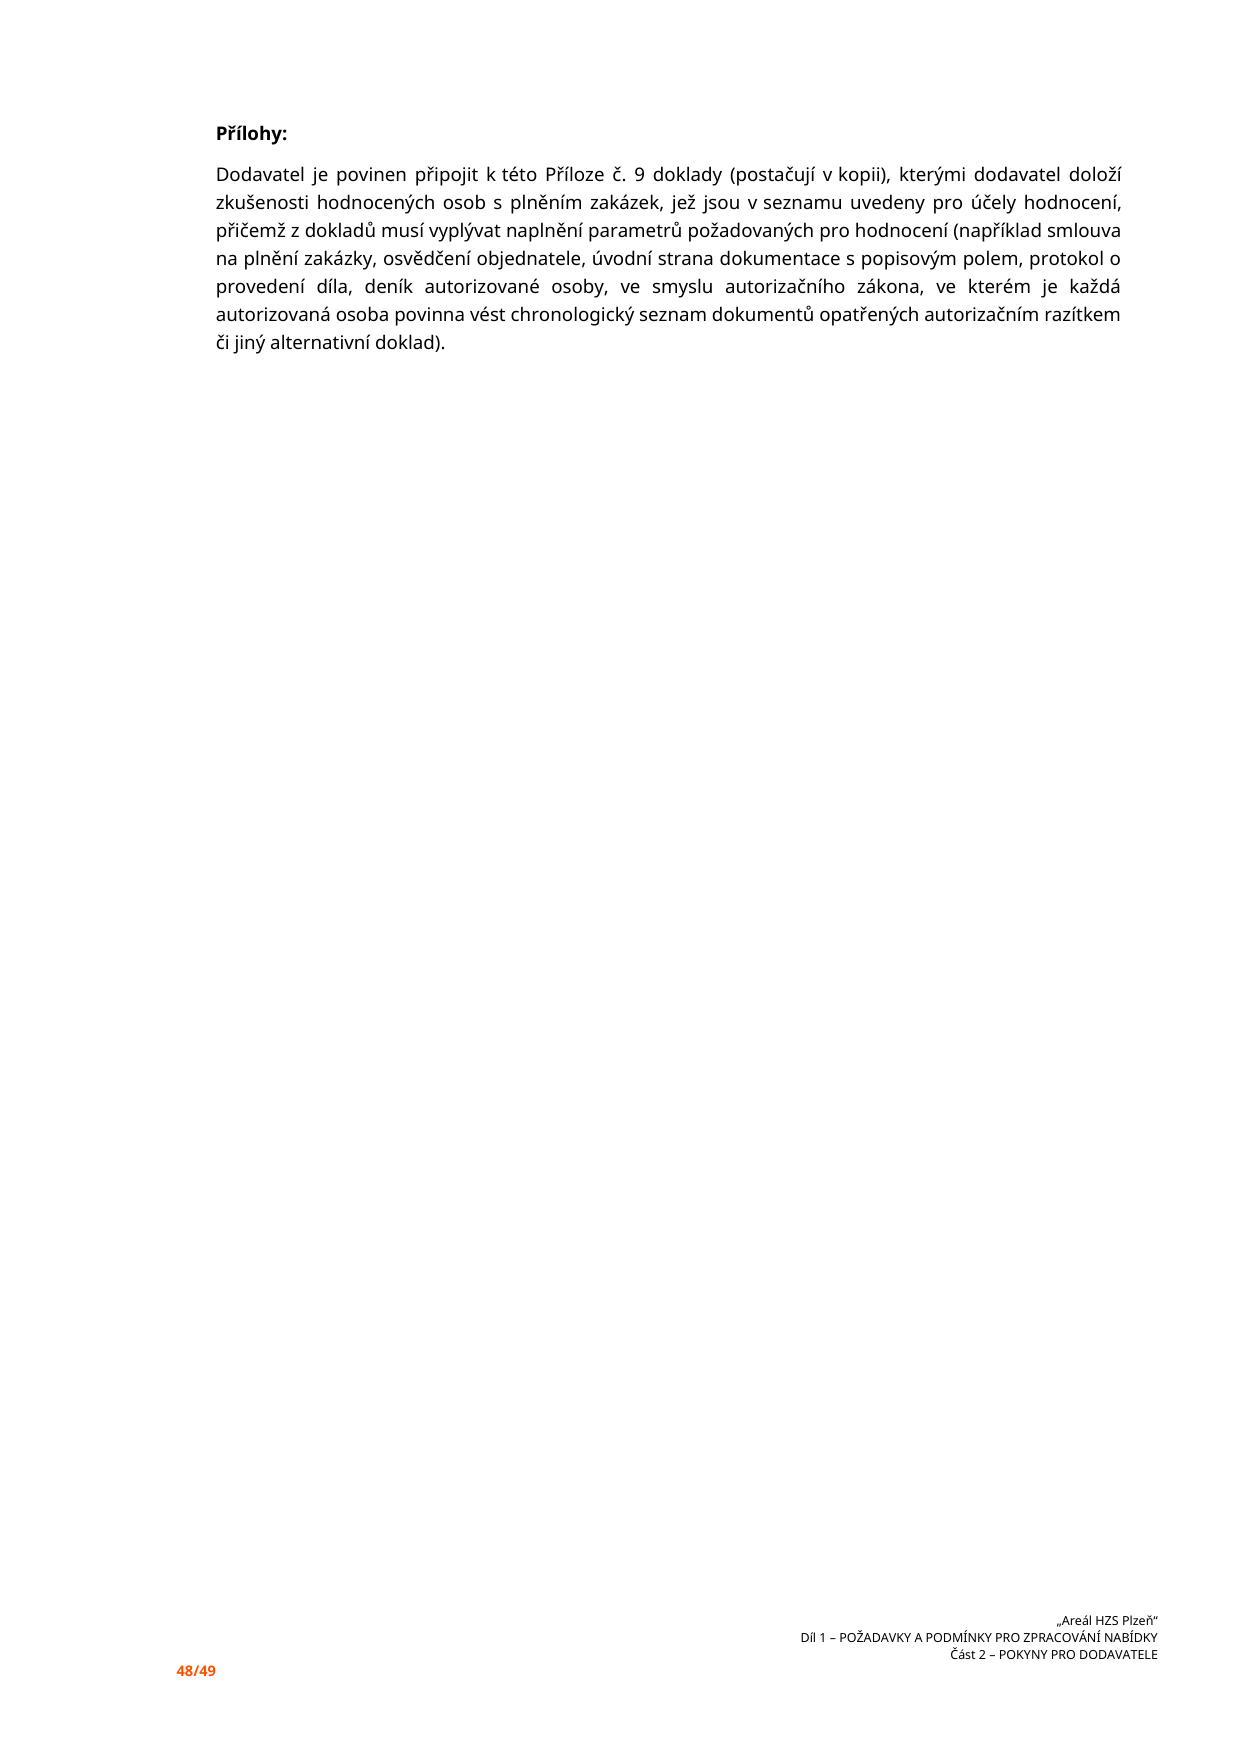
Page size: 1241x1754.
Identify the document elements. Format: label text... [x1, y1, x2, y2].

text Přílohy: [216, 121, 1122, 146]
text Dodavatel je povinen připojit k této Příloze č. 9 doklady (postačují v kopii), kterými dodavatel doloží zkušenosti hodnocených osob s plněním zakázek, jež jsou v seznamu uvedeny pro účely hodnocení, přičemž z dokladů musí vyplývat naplnění parametrů požadovaných pro hodnocení (například smlouva na plnění zakázky, osvědčení objednatele, úvodní strana dokumentace s popisovým polem, protokol o provedení díla, deník autorizované osoby, ve smyslu autorizačního zákona, ve kterém je každá autorizovaná osoba povinna vést chronologický seznam dokumentů opatřených autorizačním razítkem či jiný alternativní doklad). [216, 161, 1122, 355]
